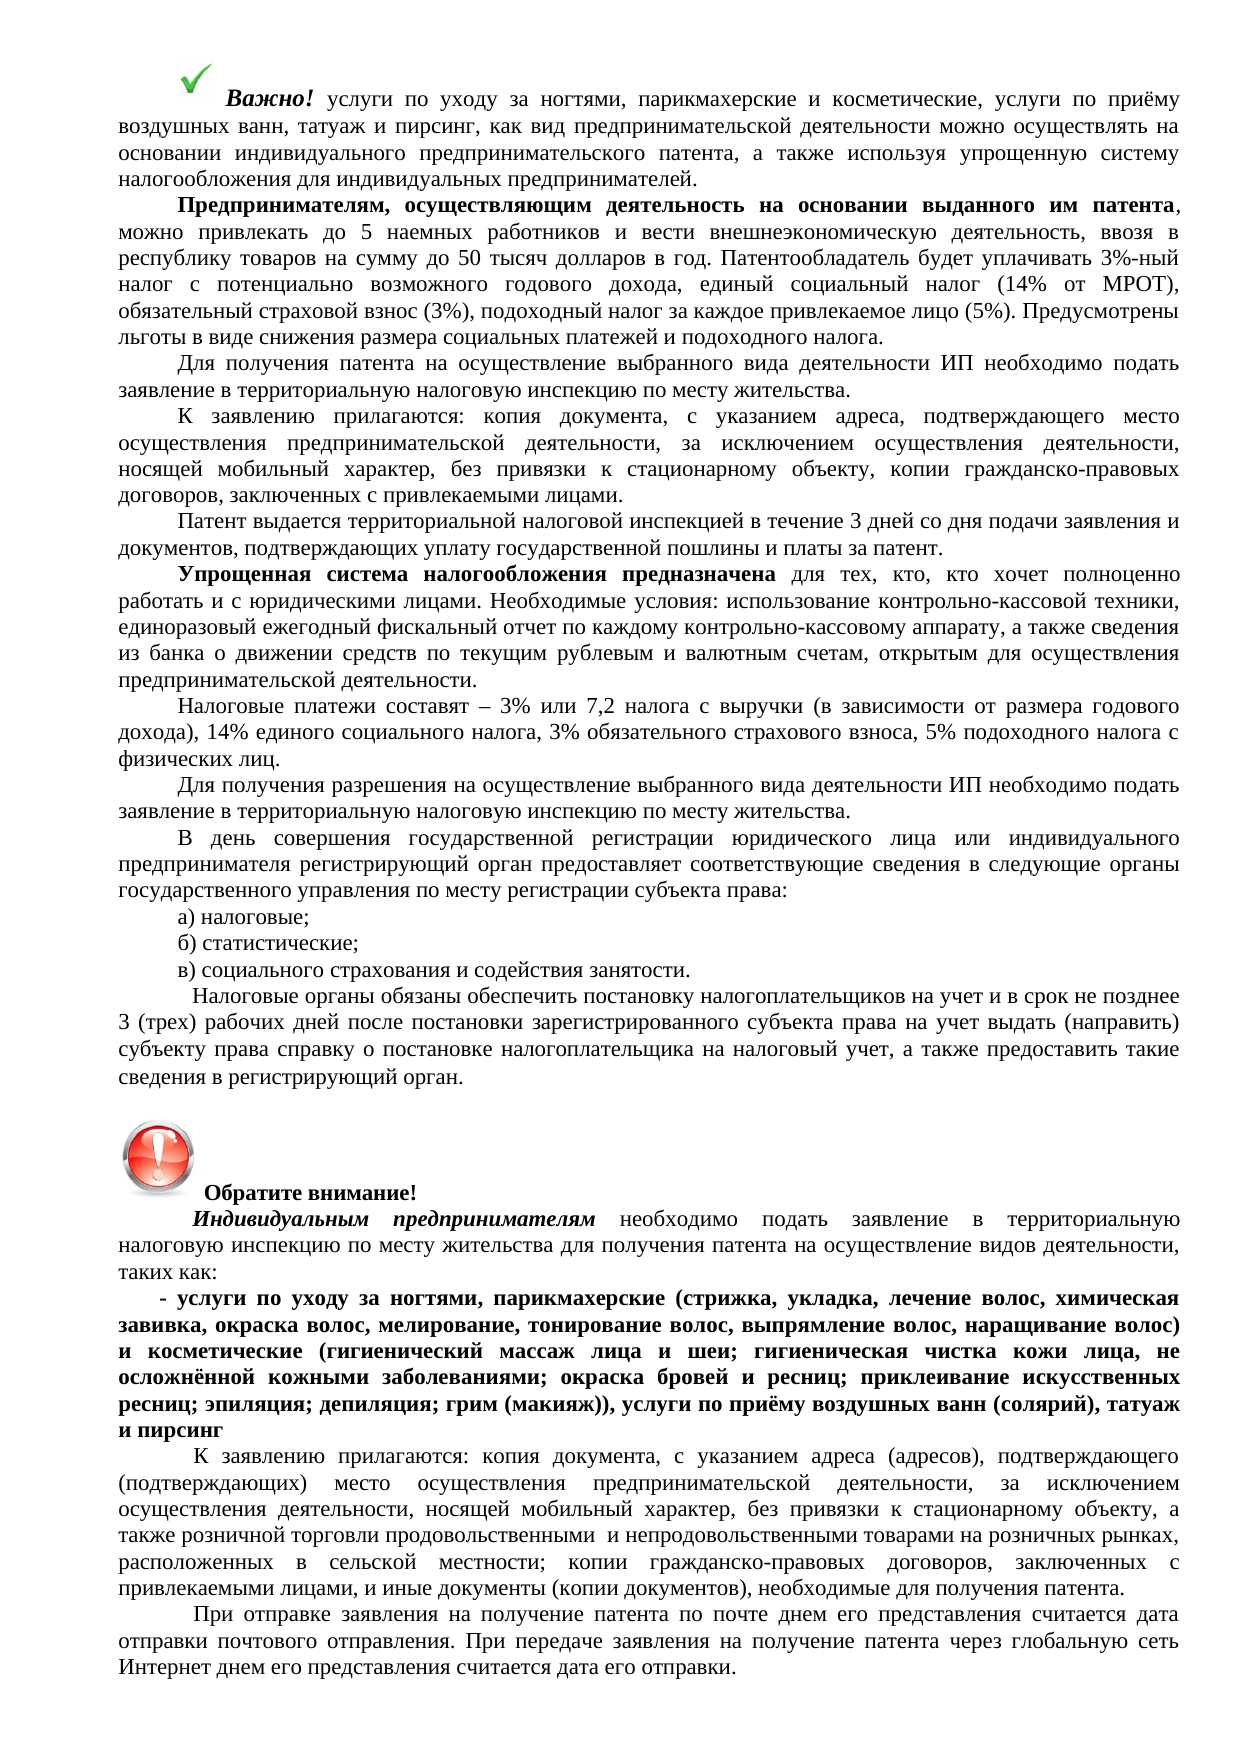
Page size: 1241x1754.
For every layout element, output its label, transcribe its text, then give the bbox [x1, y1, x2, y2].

text - услуги по уходу за ногтями, парикмахерские (стрижка, укладка, лечение волос, химическая завивка, окраска волос, мелирование, тонирование волос, выпрямление волос, наращивание волос) и косметические (гигиенический массаж лица и шеи; гигиеническая чистка кожи лица, не осложнённой кожными заболеваниями; окраска бровей и ресниц; приклеивание искусственных ресниц; эпиляция; депиляция; грим (макияж)), услуги по приёму воздушных ванн (солярий), татуаж и пирсинг [118, 1284, 1181, 1442]
text Обратите внимание! [118, 1116, 1181, 1205]
text К заявлению прилагаются: копия документа, с указанием адреса, подтверждающего место осуществления предпринимательской деятельности, за исключением осуществления деятельности, носящей мобильный характер, без привязки к стационарному объекту, копии гражданско-правовых договоров, заключенных с привлекаемыми лицами. [118, 402, 1181, 508]
text б) статистические; [118, 929, 1181, 956]
text Упрощенная система налогообложения предназначена для тех, кто, кто хочет полноценно работать и с юридическими лицами. Необходимые условия: использование контрольно-кассовой техники, единоразовый ежегодный фискальный отчет по каждому контрольно-кассовому аппарату, а также сведения из банка о движении средств по текущим рублевым и валютным счетам, открытым для осуществления предпринимательской деятельности. [118, 560, 1181, 692]
text Предпринимателям, осуществляющим деятельность на основании выданного им патента, можно привлекать до 5 наемных работников и вести внешнеэкономическую деятельность, ввозя в республику товаров на сумму до 50 тысяч долларов в год. Патентообладатель будет уплачивать 3%-ный налог с потенциально возможного годового дохода, единый социальный налог (14% от МРОТ), обязательный страховой взнос (3%), подоходный налог за каждое привлекаемое лицо (5%). Предусмотрены льготы в виде снижения размера социальных платежей и подоходного налога. [118, 191, 1181, 349]
text Налоговые органы обязаны обеспечить постановку налогоплательщиков на учет и в срок не позднее 3 (трех) рабочих дней после постановки зарегистрированного субъекта права на учет выдать (направить) субъекту права справку о постановке налогоплательщика на налоговый учет, а также предоставить такие сведения в регистрирующий орган. [118, 982, 1181, 1090]
text Важно! услуги по уходу за ногтями, парикмахерские и косметические, услуги по приёму воздушных ванн, татуаж и пирсинг, как вид предпринимательской деятельности можно осуществлять на основании индивидуального предпринимательского патента, а также используя упрощенную систему налогообложения для индивидуальных предпринимателей. [118, 59, 1181, 191]
picture [118, 1116, 198, 1201]
text в) социального страхования и содействия занятости. [118, 956, 1181, 982]
text а) налоговые; [118, 903, 1181, 929]
picture [177, 59, 214, 107]
text При отправке заявления на получение патента по почте днем его представления считается дата отправки почтового отправления. При передаче заявления на получение патента через глобальную сеть Интернет днем его представления считается дата его отправки. [118, 1601, 1181, 1679]
text Налоговые платежи составят – 3% или 7,2 налога с выручки (в зависимости от размера годового дохода), 14% единого социального налога, 3% обязательного страхового взноса, 5% подоходного налога с физических лиц. [118, 692, 1181, 771]
text К заявлению прилагаются: копия документа, с указанием адреса (адресов), подтверждающего (подтверждающих) место осуществления предпринимательской деятельности, за исключением осуществления деятельности, носящей мобильный характер, без привязки к стационарному объекту, а также розничной торговли продовольственными и непродовольственными товарами на розничных рынках, расположенных в сельской местности; копии гражданско-правовых договоров, заключенных с привлекаемыми лицами, и иные документы (копии документов), необходимые для получения патента. [118, 1442, 1181, 1601]
text Патент выдается территориальной налоговой инспекцией в течение 3 дней со дня подачи заявления и документов, подтверждающих уплату государственной пошлины и платы за патент. [118, 508, 1181, 560]
text В день совершения государственной регистрации юридического лица или индивидуального предпринимателя регистрирующий орган предоставляет соответствующие сведения в следующие органы государственного управления по месту регистрации субъекта права: [118, 824, 1181, 903]
text Для получения патента на осуществление выбранного вида деятельности ИП необходимо подать заявление в территориальную налоговую инспекцию по месту жительства. [118, 349, 1181, 402]
text Индивидуальным предпринимателям необходимо подать заявление в территориальную налоговую инспекцию по месту жительства для получения патента на осуществление видов деятельности, таких как: [118, 1205, 1181, 1284]
text Для получения разрешения на осуществление выбранного вида деятельности ИП необходимо подать заявление в территориальную налоговую инспекцию по месту жительства. [118, 771, 1181, 824]
